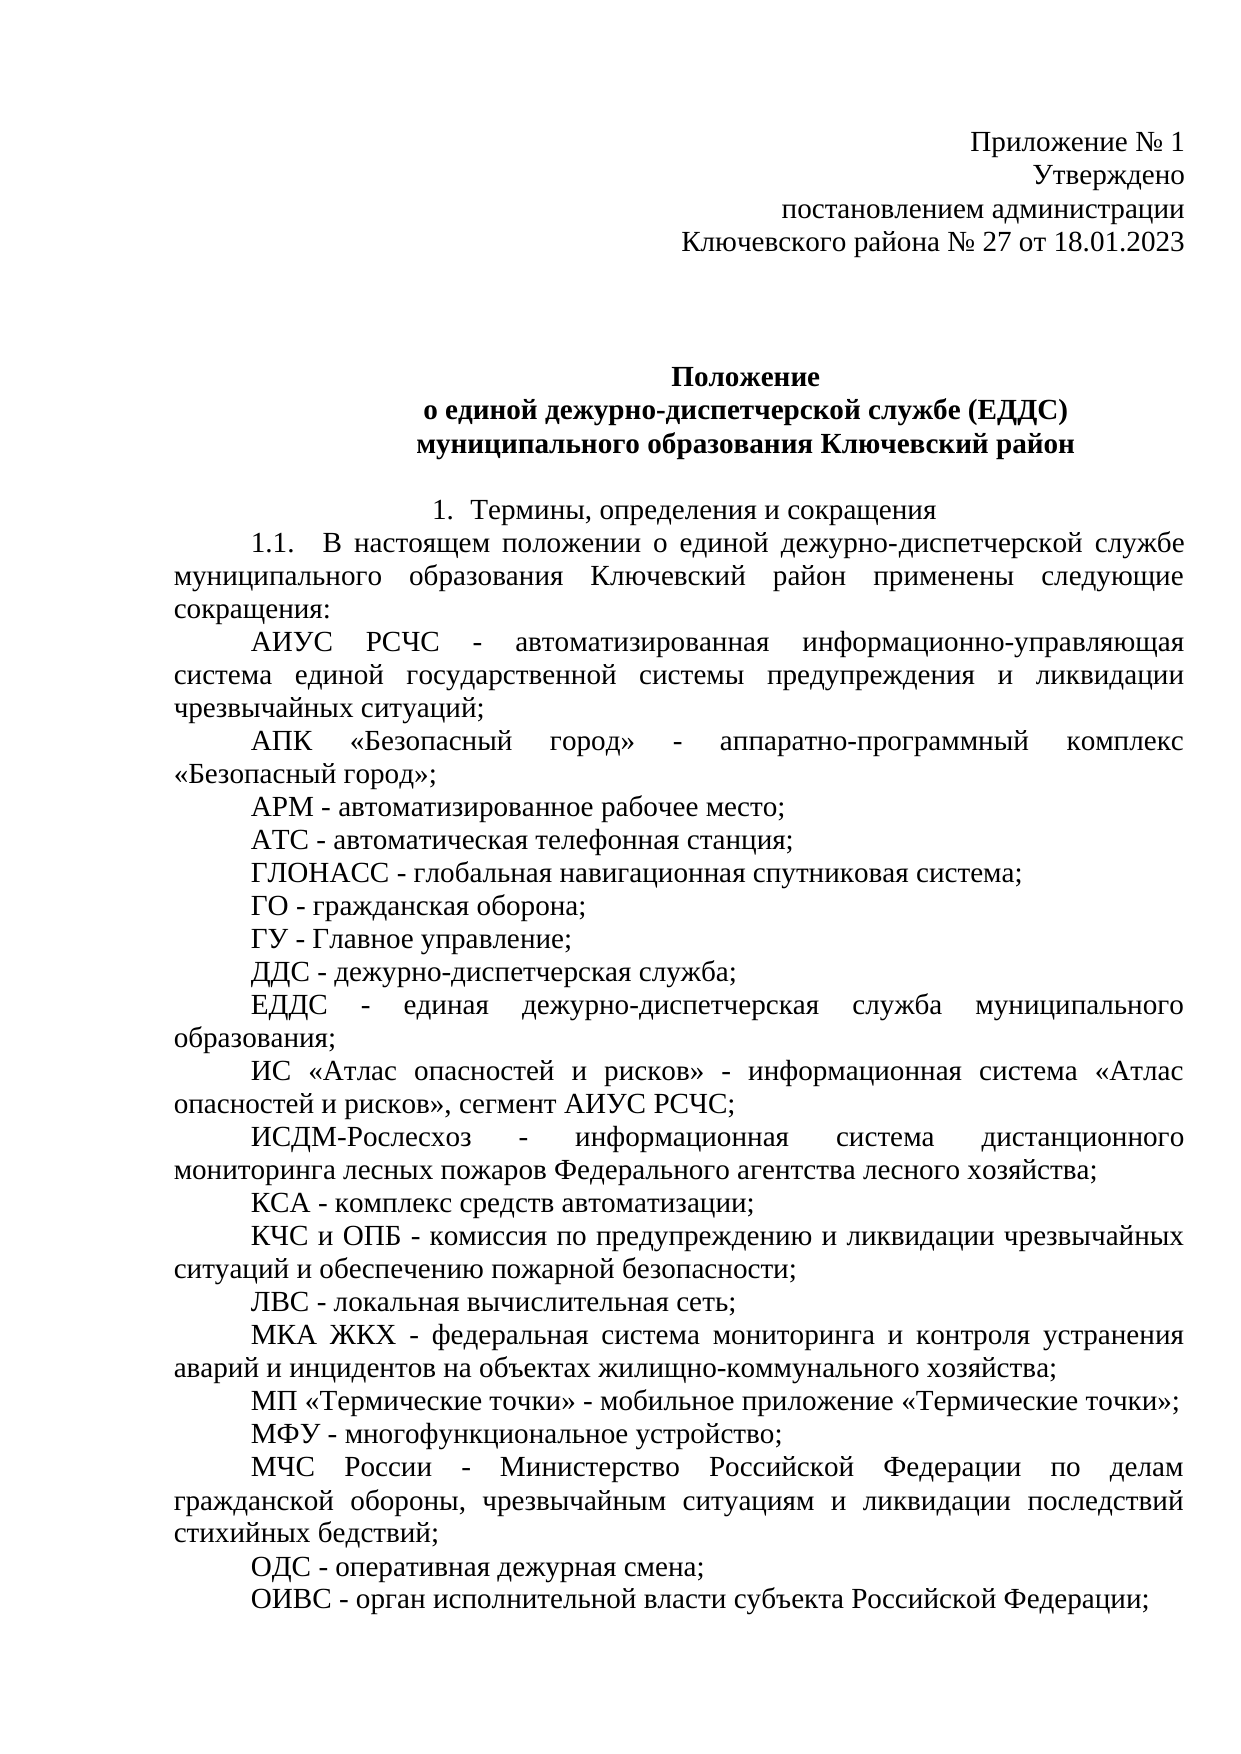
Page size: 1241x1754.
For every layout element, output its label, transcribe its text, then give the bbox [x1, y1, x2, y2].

text ОИВС - орган исполнительной власти субъекта Российской Федерации; [173, 1583, 1185, 1616]
text постановлением администрации Ключевского района № 27 от 18.01.2023 [642, 191, 1185, 258]
text ДДС - дежурно-диспетчерская служба; [173, 955, 1185, 988]
text МЧС России - Министерство Российской Федерации по делам гражданской обороны, чрезвычайным ситуациям и ликвидации последствий стихийных бедствий; [173, 1451, 1185, 1549]
text о единой дежурно-диспетчерской службе (ЕДДС) [173, 392, 1185, 426]
text КЧС и ОПБ - комиссия по предупреждению и ликвидации чрезвычайных ситуаций и обеспечению пожарной безопасности; [173, 1219, 1185, 1285]
list Термины, определения и сокращения [432, 493, 1185, 526]
text Утверждено [642, 157, 1185, 191]
text Положение [173, 359, 1185, 392]
text КСА - комплекс средств автоматизации; [173, 1186, 1185, 1219]
text АРМ - автоматизированное рабочее место; [173, 790, 1185, 823]
text ИСДМ-Рослесхоз - информационная система дистанционного мониторинга лесных пожаров Федерального агентства лесного хозяйства; [173, 1120, 1185, 1186]
text ГЛОНАСС - глобальная навигационная спутниковая система; [173, 856, 1185, 889]
text Приложение № 1 [642, 124, 1185, 157]
text ЛВС - локальная вычислительная сеть; [173, 1285, 1185, 1318]
text ГО - гражданская оборона; [173, 889, 1185, 922]
text муниципального образования Ключевский район [173, 426, 1185, 459]
text АИУС РСЧС - автоматизированная информационно-управляющая система единой государственной системы предупреждения и ликвидации чрезвычайных ситуаций; [173, 625, 1185, 724]
text ГУ - Главное управление; [173, 922, 1185, 955]
text ОДС - оперативная дежурная смена; [173, 1549, 1185, 1583]
list В настоящем положении о единой дежурно-диспетчерской службе муниципального образования Ключевский район применены следующие сокращения: [173, 526, 1185, 625]
text АТС - автоматическая телефонная станция; [173, 823, 1185, 856]
text ЕДДС - единая дежурно-диспетчерская служба муниципального образования; [173, 988, 1185, 1054]
text АПК «Безопасный город» - аппаратно-программный комплекс «Безопасный город»; [173, 724, 1185, 790]
text ИС «Атлас опасностей и рисков» - информационная система «Атлас опасностей и рисков», сегмент АИУС РСЧС; [173, 1054, 1185, 1120]
text МФУ - многофункциональное устройство; [173, 1417, 1185, 1451]
text МКА ЖКХ - федеральная система мониторинга и контроля устранения аварий и инцидентов на объектах жилищно-коммунального хозяйства; [173, 1318, 1185, 1384]
text МП «Термические точки» - мобильное приложение «Термические точки»; [173, 1384, 1185, 1417]
